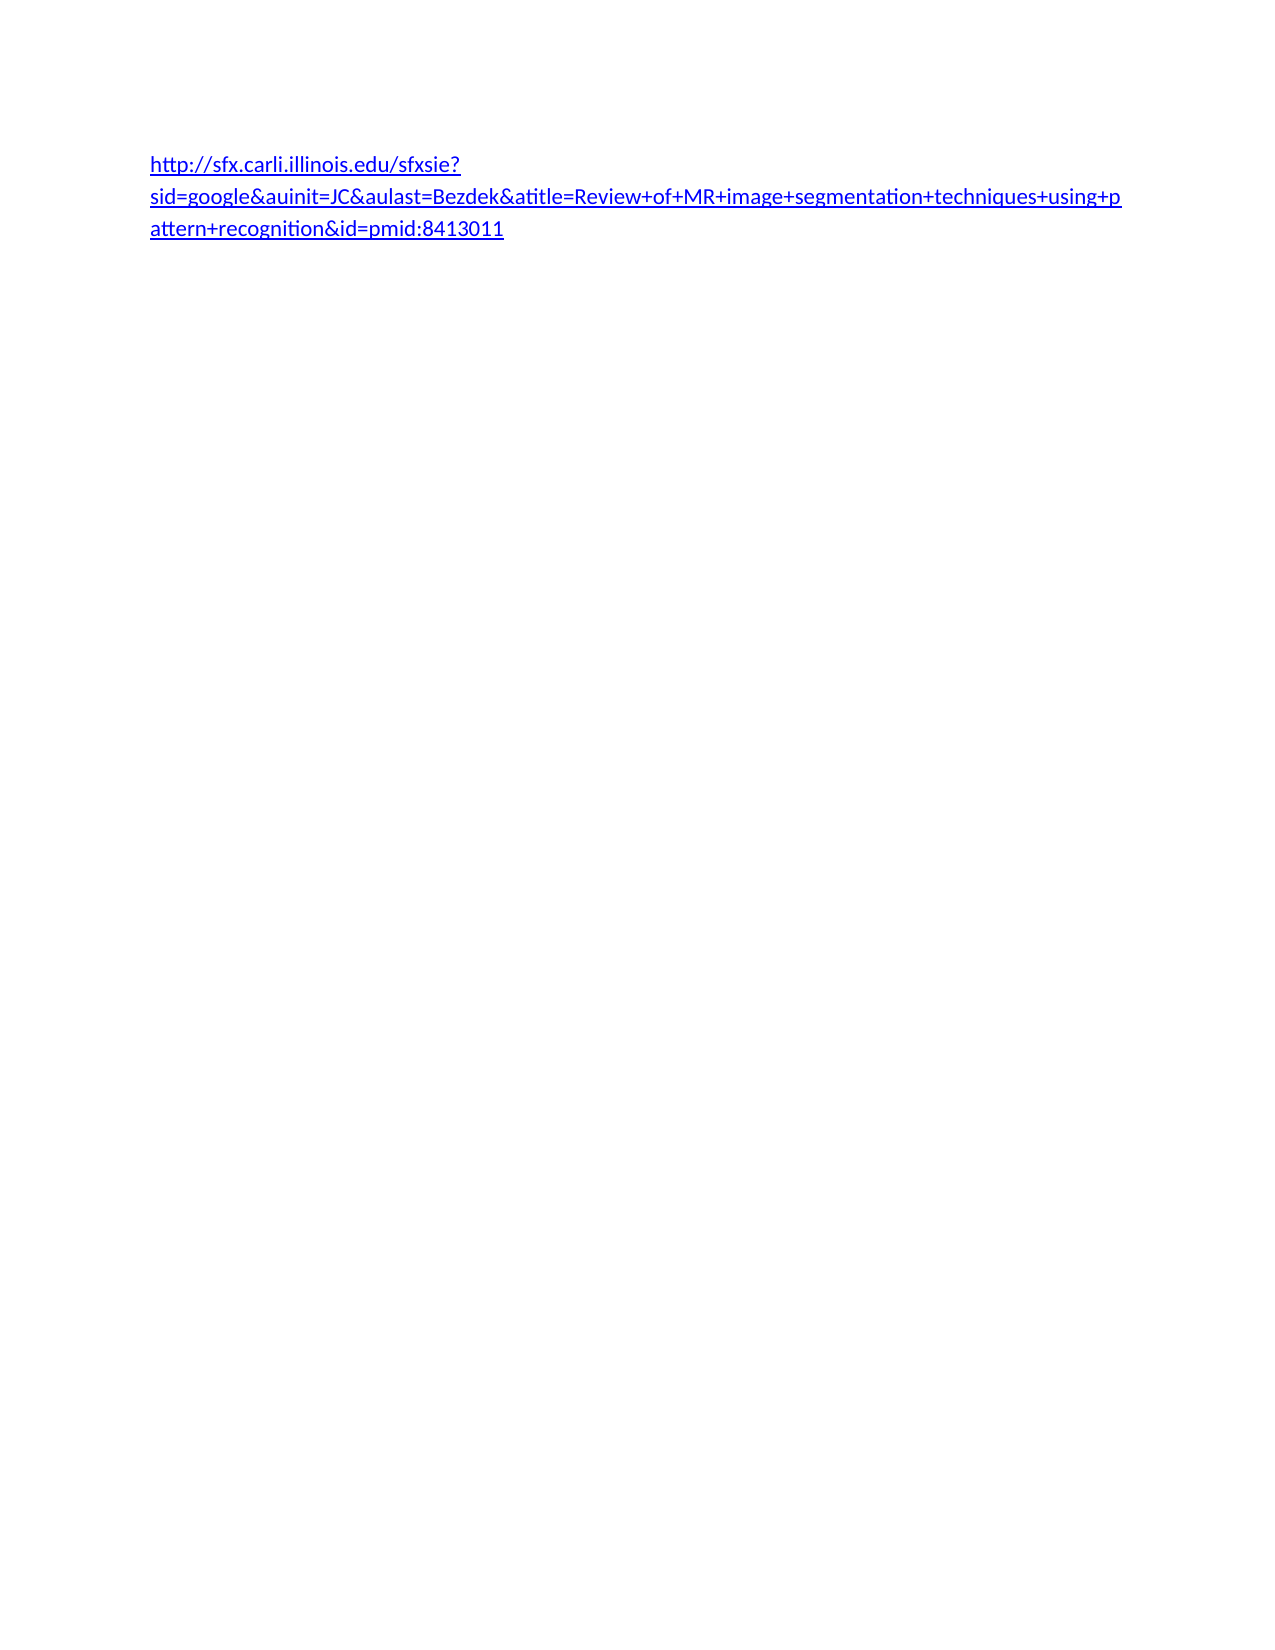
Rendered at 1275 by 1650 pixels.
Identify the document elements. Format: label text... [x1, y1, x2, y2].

text http://sfx.carli.illinois.edu/sfxsie?sid=google&auinit=JC&aulast=Bezdek&atitle=Review+of+MR+image+segmentation+techniques+using+pattern+recognition&id=pmid:8413011 [150, 150, 1125, 242]
